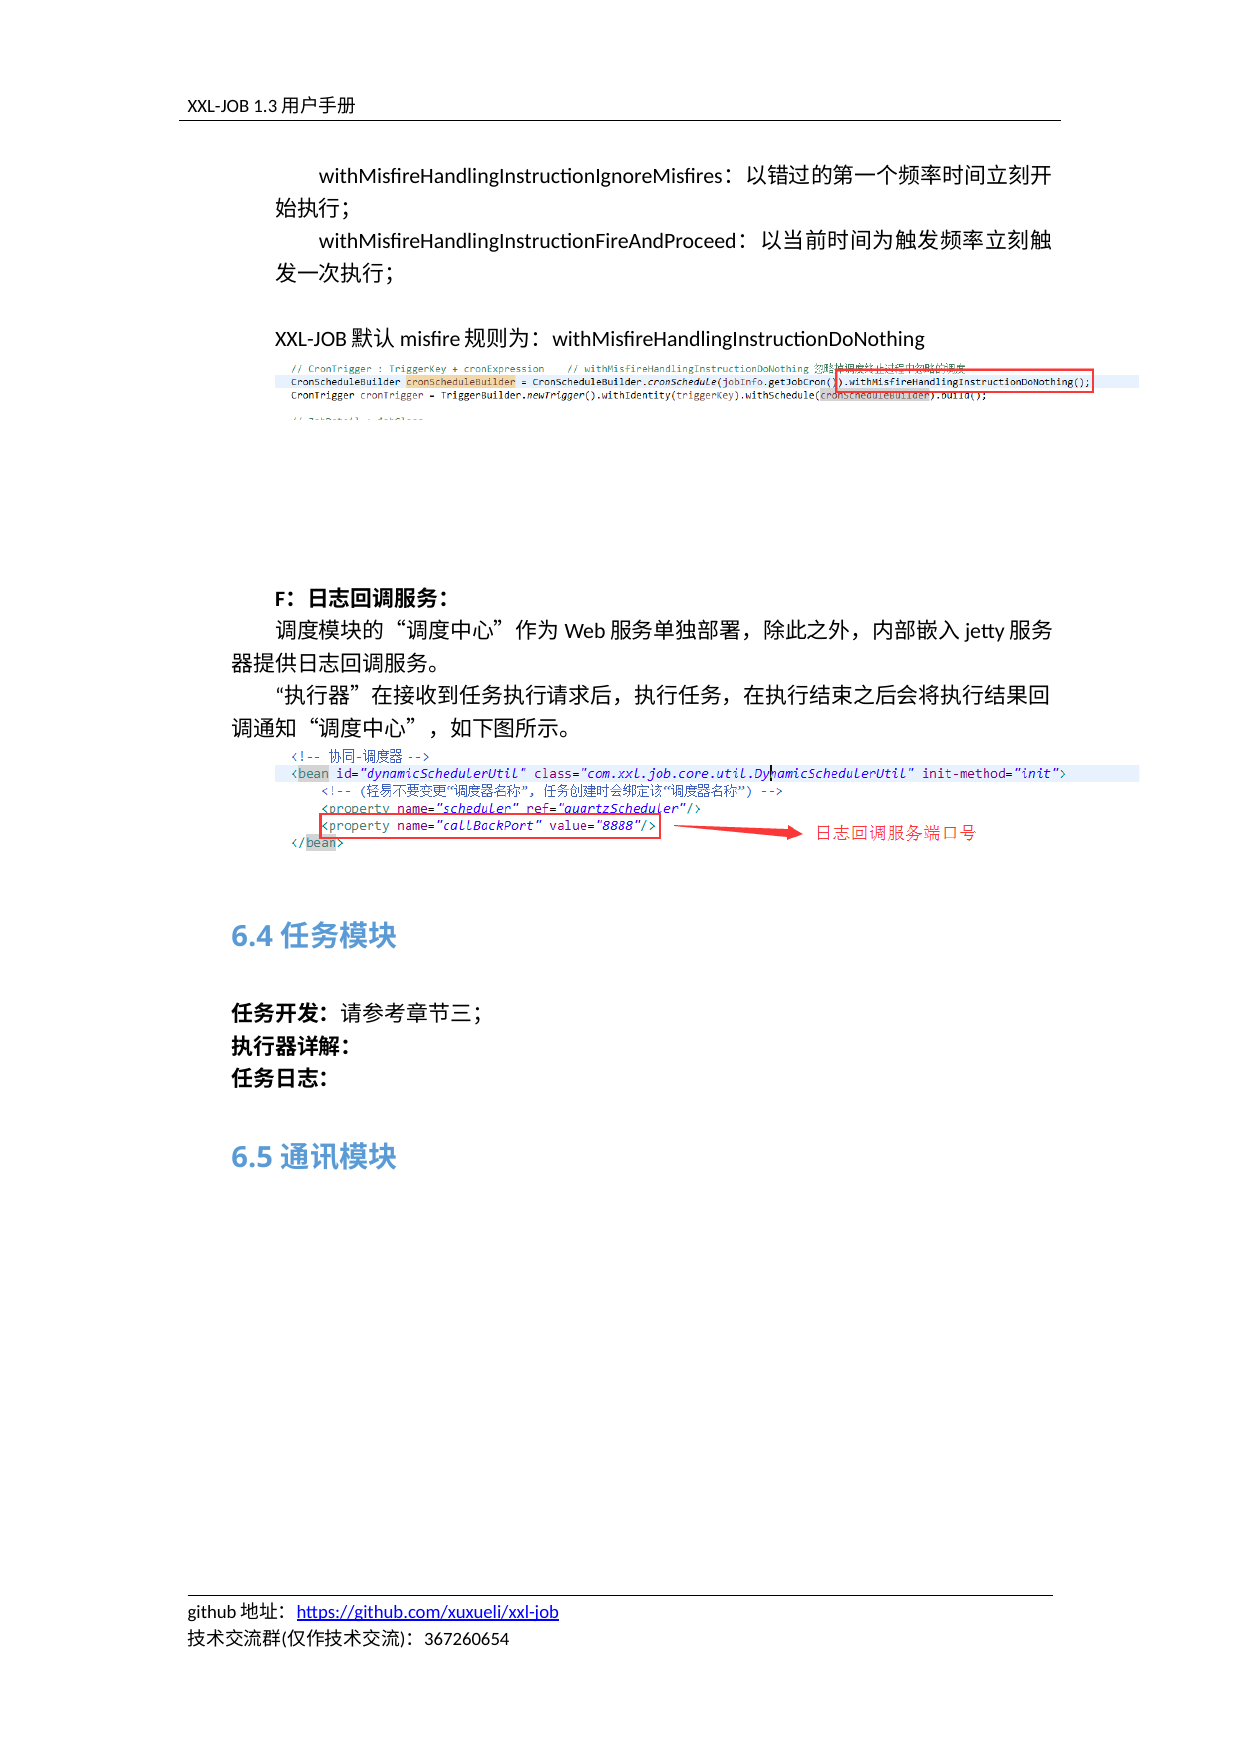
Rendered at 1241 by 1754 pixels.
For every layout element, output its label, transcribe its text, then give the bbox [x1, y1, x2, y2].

text 任务日志： [187, 1061, 1053, 1093]
text 任务开发：请参考章节三； [187, 996, 1053, 1028]
picture [275, 742, 1140, 862]
text “执行器”在接收到任务执行请求后，执行任务，在执行结束之后会将执行结果回调通知“调度中心”，如下图所示。 [231, 678, 1053, 743]
text withMisfireHandlingInstructionIgnoreMisfires：以错过的第一个频率时间立刻开始执行； [275, 158, 1053, 223]
subtitle 6.4 任务模块 [187, 902, 1053, 967]
text withMisfireHandlingInstructionFireAndProceed：以当前时间为触发频率立刻触发一次执行； [275, 223, 1053, 288]
picture [275, 352, 1139, 420]
text 调度模块的“调度中心”作为Web服务单独部署，除此之外，内部嵌入jetty服务器提供日志回调服务。 [231, 613, 1053, 678]
text 执行器详解： [187, 1028, 1053, 1061]
text F：日志回调服务： [231, 580, 1053, 613]
text XXL-JOB默认misfire规则为：withMisfireHandlingInstructionDoNothing [231, 320, 1053, 353]
subtitle 6.5 通讯模块 [187, 1123, 1053, 1188]
